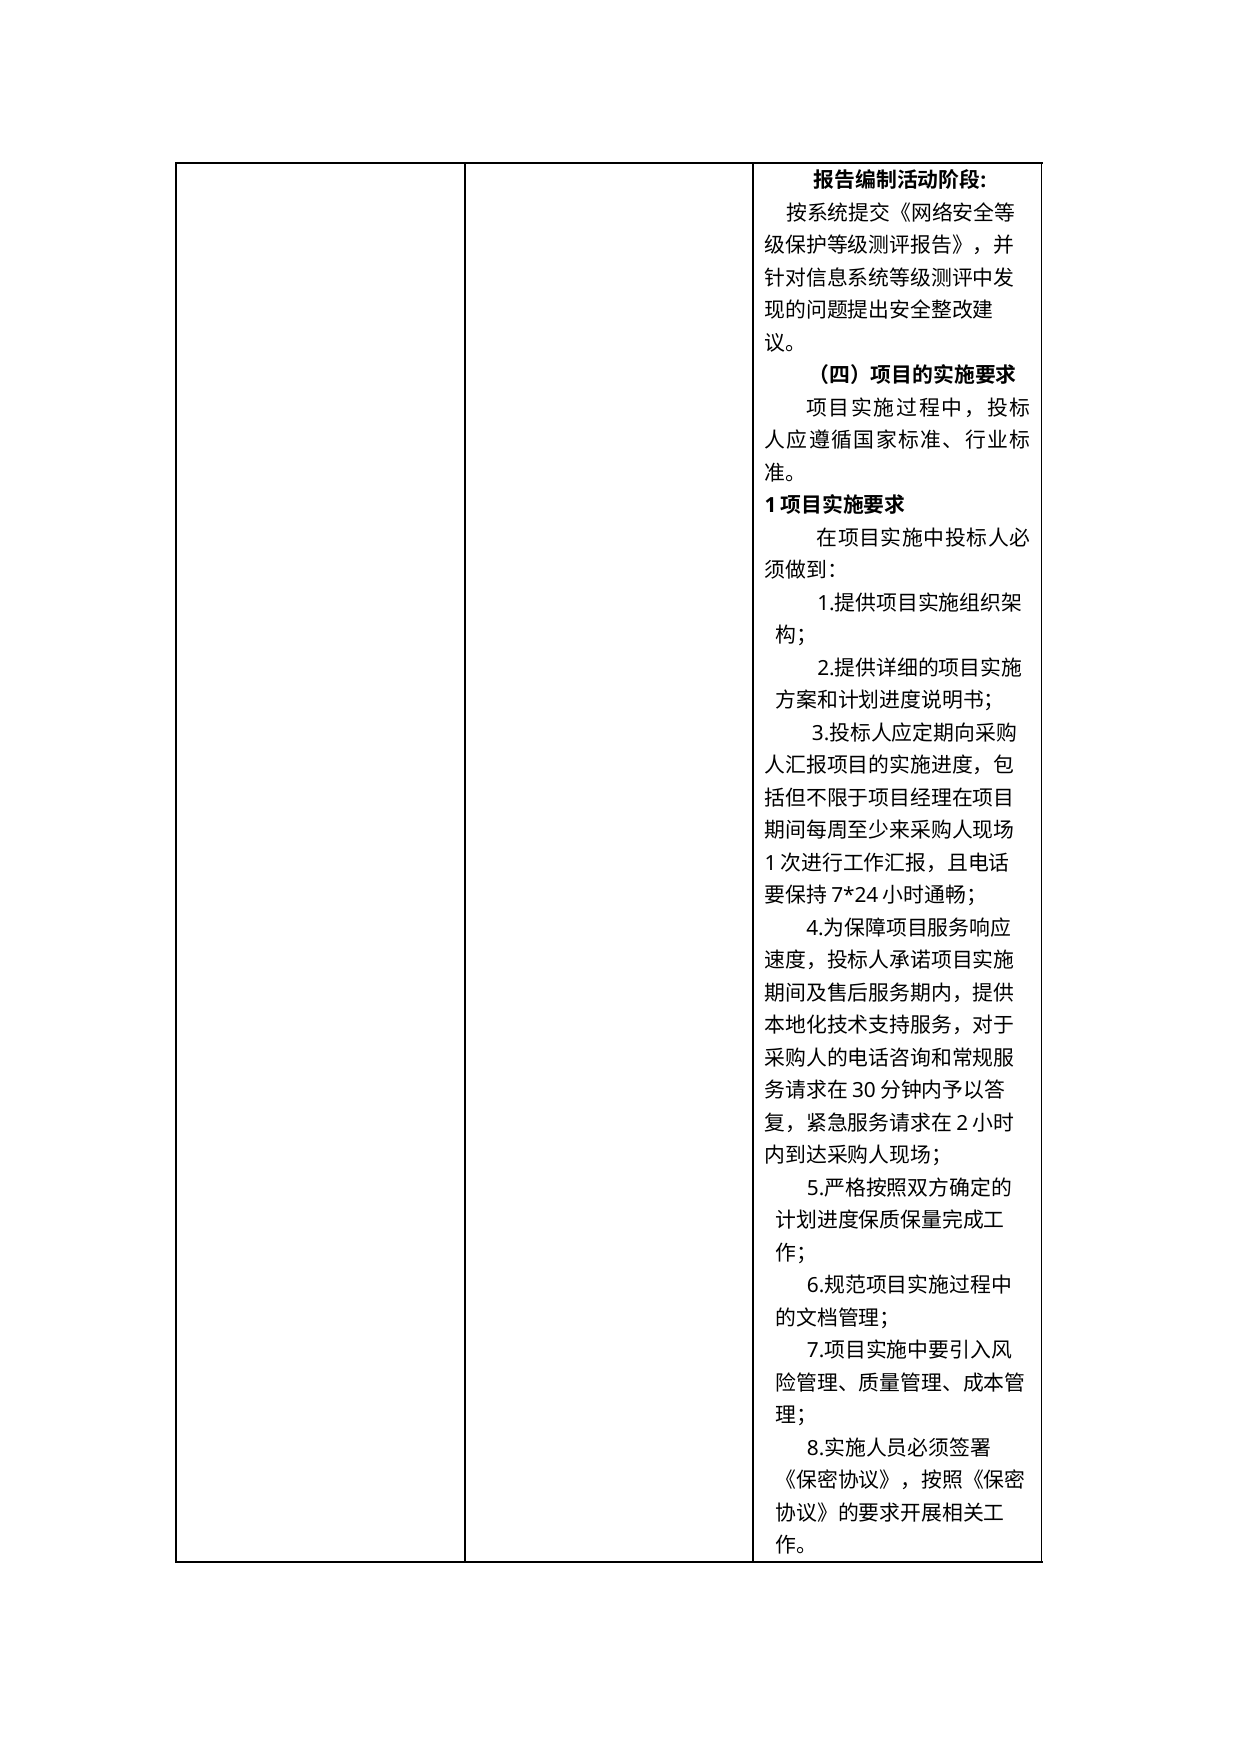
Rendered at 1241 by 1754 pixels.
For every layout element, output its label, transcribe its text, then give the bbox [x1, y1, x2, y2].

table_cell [754, 164, 1041, 1561]
table_cell [466, 164, 752, 1561]
table_cell 1 [177, 164, 464, 1561]
